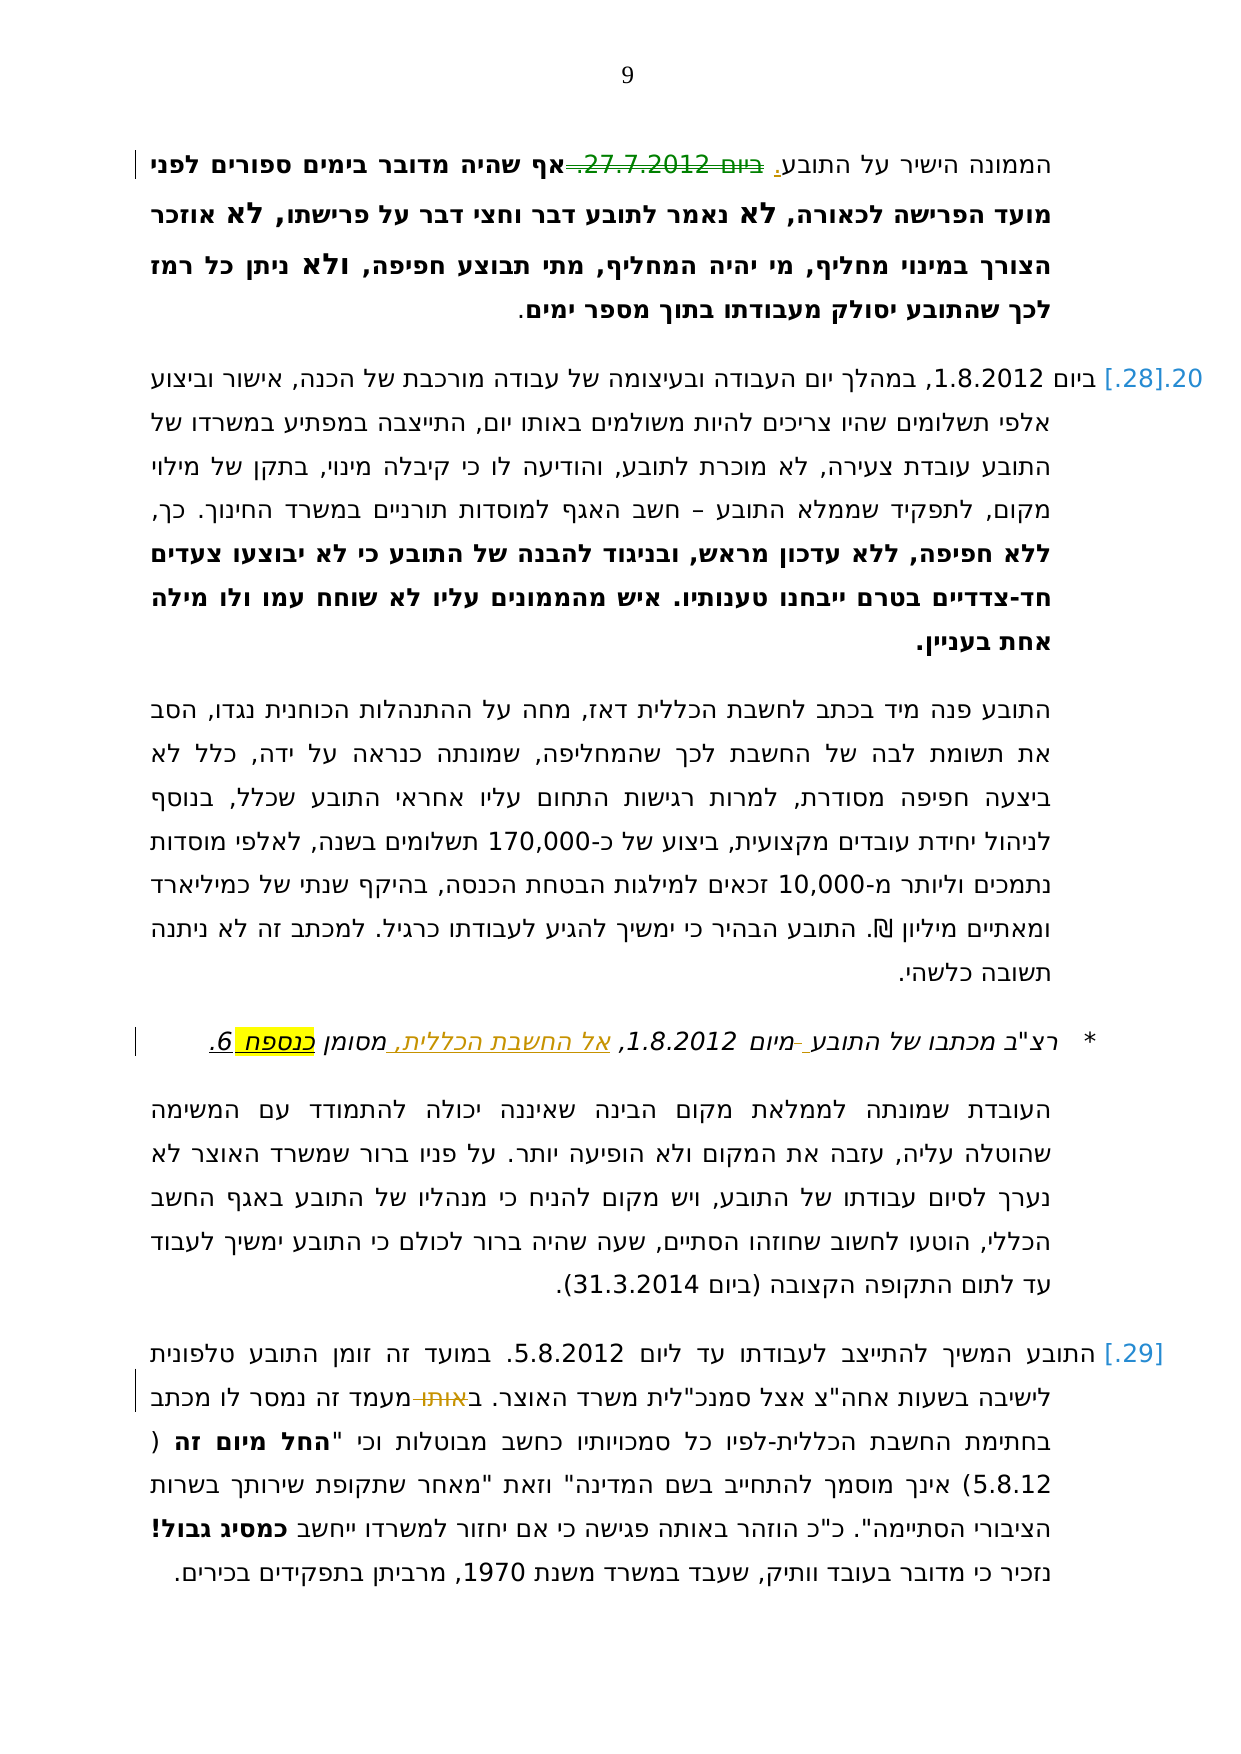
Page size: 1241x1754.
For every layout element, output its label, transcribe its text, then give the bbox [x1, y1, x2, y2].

text העובדת שמונתה לממלאת מקום הבינה שאיננה יכולה להתמודד עם המשימה שהוטלה עליה, עזבה את המקום ולא הופיעה יותר. על פניו ברור שמשרד האוצר לא נערך לסיום עבודתו של התובע, ויש מקום להניח כי מנהליו של התובע באגף החשב הכללי, הוטעו לחשוב שחוזהו הסתיים, שעה שהיה ברור לכולם כי התובע ימשיך לעבוד עד לתום התקופה הקצובה (ביום 31.3.2014). [150, 1096, 1052, 1300]
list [150, 150, 1096, 325]
text * רצ"ב מכתבו של התובעמיום 1.8.2012, מסומן כנספח 6. [314, 1027, 1096, 1056]
list ביום 1.8.2012, במהלך יום העבודה ובעיצומה של עבודה מורכבת של הכנה, אישור וביצוע אלפי תשלומים שהיו צריכים להיות משולמים באותו יום, התייצבה במפתיע במשרדו של התובע עובדת צעירה, לא מוכרת לתובע, והודיעה לו כי קיבלה מינוי, בתקן של מילוי מקום, לתפקיד שממלא התובע – חשב האגף למוסדות תורניים במשרד החינוך. כך, ללא חפיפה, ללא עדכון מראש, ובניגוד להבנה של התובע כי לא יבוצעו צעדים חד-צדדיים בטרם ייבחנו טענותיו. איש מהממונים עליו לא שוחח עמו ולו מילה אחת בעניין. [150, 364, 1096, 656]
text התובע פנה מיד בכתב לחשבת הכללית דאז, מחה על ההתנהלות הכוחנית נגדו, הסב את תשומת לבה של החשבת לכך שהמחליפה, שמונתה כנראה על ידה, כלל לא ביצעה חפיפה מסודרת, למרות רגישות התחום עליו אחראי התובע שכלל, בנוסף לניהול יחידת עובדים מקצועית, ביצוע של כ-170,000 תשלומים בשנה, לאלפי מוסדות נתמכים וליותר מ-10,000 זכאים למילגות הבטחת הכנסה, בהיקף שנתי של כמיליארד ומאתיים מיליון ₪. התובע הבהיר כי ימשיך להגיע לעבודתו כרגיל. למכתב זה לא ניתנה תשובה כלשהי. [150, 696, 1052, 987]
list התובע המשיך להתייצב לעבודתו עד ליום 5.8.2012. במועד זה זומן התובע טלפונית לישיבה בשעות אחה"צ אצל סמנכ"לית משרד האוצר. במעמד זה נמסר לו מכתב בחתימת החשבת הכללית-לפיו כל סמכויותיו כחשב מבוטלות וכי "החל מיום זה (5.8.12) אינך מוסמך להתחייב בשם המדינה" וזאת "מאחר שתקופת שירותך בשרות הציבורי הסתיימה". כ"כ הוזהר באותה פגישה כי אם יחזור למשרדו ייחשב כמסיג גבול! נזכיר כי מדובר בעובד וותיק, שעבד במשרד משנת 1970, מרביתן בתפקידים בכירים. [150, 1339, 1096, 1587]
